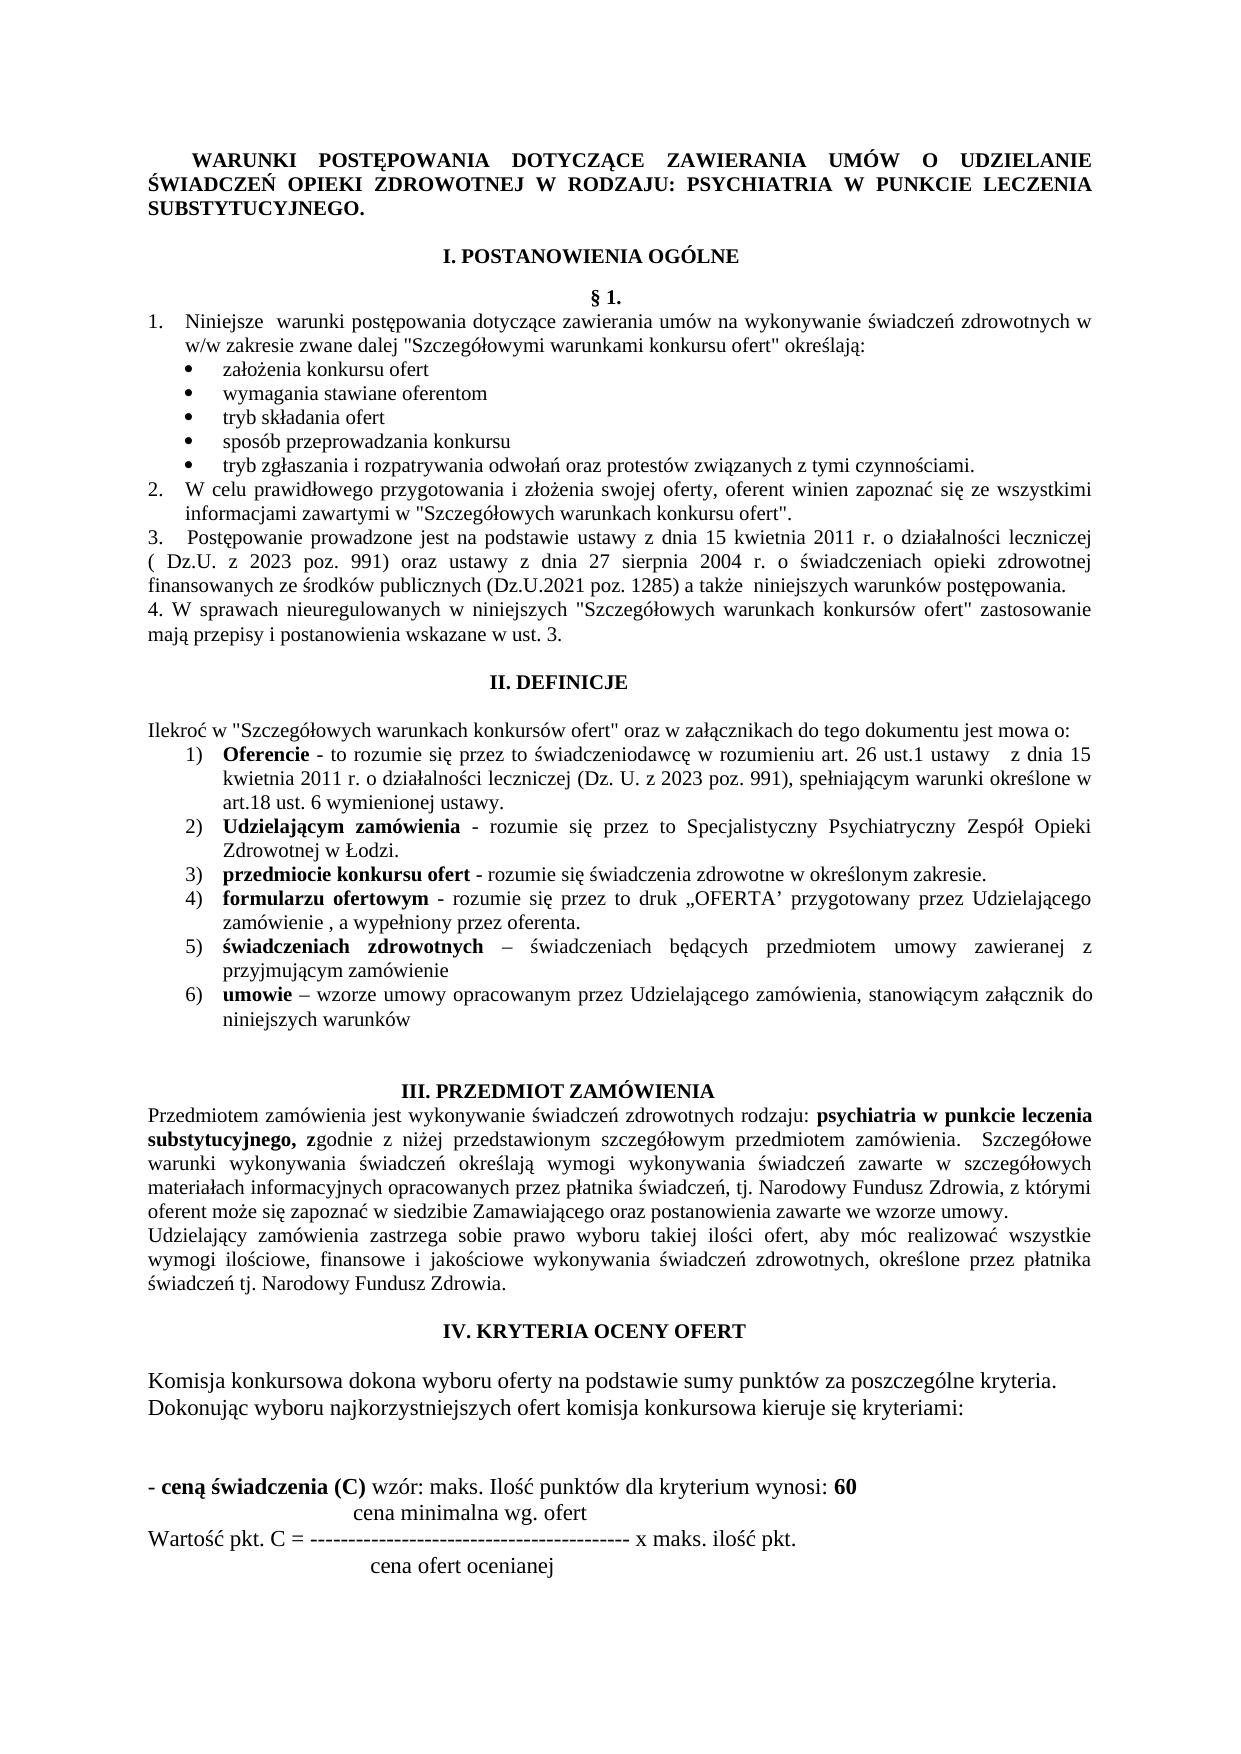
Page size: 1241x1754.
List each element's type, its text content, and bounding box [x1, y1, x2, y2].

text cena ofert ocenianej [148, 1552, 1093, 1578]
list założenia konkursu ofert [185, 357, 1093, 381]
text WARUNKI POSTĘPOWANIA DOTYCZĄCE ZAWIERANIA UMÓW O UDZIELANIE ŚWIADCZEŃ OPIEKI ZDROWOTNEJ W RODZAJU: PSYCHIATRIA W PUNKCIE LECZENIA SUBSTYTUCYJNEGO. [148, 148, 1093, 220]
text Dokonując wyboru najkorzystniejszych ofert komisja konkursowa kieruje się kryteriami: [148, 1394, 1093, 1420]
list sposób przeprowadzania konkursu [185, 429, 1093, 453]
text - ceną świadczenia (C) wzór: maks. Ilość punktów dla kryterium wynosi: 60 [148, 1473, 1093, 1499]
list Niniejsze warunki postępowania dotyczące zawierania umów na wykonywanie świadczeń zdrowotnych w w/w zakresie zwane dalej "Szczegółowymi warunkami konkursu ofert" określają: [148, 309, 1093, 357]
text Udzielający zamówienia zastrzega sobie prawo wyboru takiej ilości ofert, aby móc realizować wszystkie wymogi ilościowe, finansowe i jakościowe wykonywania świadczeń zdrowotnych, określone przez płatnika świadczeń tj. Narodowy Fundusz Zdrowia. [148, 1223, 1093, 1295]
text IV. KRYTERIA OCENY OFERT [297, 1319, 1093, 1343]
list wymagania stawiane oferentom [185, 381, 1093, 405]
text cena minimalna wg. ofert [148, 1499, 1093, 1526]
list formularzu ofertowym - rozumie się przez to druk „OFERTA’ przygotowany przez Udzielającego zamówienie , a wypełniony przez oferenta. [185, 886, 1093, 934]
text II. DEFINICJE [297, 669, 1093, 694]
text 4. W sprawach nieuregulowanych w niniejszych "Szczegółowych warunkach konkursów ofert" zastosowanie mają przepisy i postanowienia wskazane w ust. 3. [148, 597, 1093, 646]
list umowie – wzorze umowy opracowanym przez Udzielającego zamówienia, stanowiącym załącznik do niniejszych warunków [185, 982, 1093, 1031]
list Oferencie - to rozumie się przez to świadczeniodawcę w rozumieniu art. 26 ust.1 ustawy z dnia 15 kwietnia 2011 r. o działalności leczniczej (Dz. U. z 2023 poz. 991), spełniającym warunki określone w art.18 ust. 6 wymienionej ustawy. [185, 742, 1093, 814]
list Udzielającym zamówienia - rozumie się przez to Specjalistyczny Psychiatryczny Zespół Opieki Zdrowotnej w Łodzi. [185, 814, 1093, 862]
list tryb składania ofert [185, 405, 1093, 429]
text 3. Postępowanie prowadzone jest na podstawie ustawy z dnia 15 kwietnia 2011 r. o działalności leczniczej ( Dz.U. z 2023 poz. 991) oraz ustawy z dnia 27 sierpnia 2004 r. o świadczeniach opieki zdrowotnej finansowanych ze środków publicznych (Dz.U.2021 poz. 1285) a także niniejszych warunków postępowania. [148, 525, 1093, 597]
subtitle I. POSTANOWIENIA OGÓLNE [148, 244, 1093, 268]
list W celu prawidłowego przygotowania i złożenia swojej oferty, oferent winien zapoznać się ze wszystkimi informacjami zawartymi w "Szczegółowych warunkach konkursu ofert". [148, 477, 1093, 525]
text Ilekroć w "Szczegółowych warunkach konkursów ofert" oraz w załącznikach do tego dokumentu jest mowa o: [148, 718, 1093, 742]
text Komisja konkursowa dokona wyboru oferty na podstawie sumy punktów za poszczególne kryteria. [148, 1367, 1093, 1394]
text III. PRZEDMIOT ZAMÓWIENIA [297, 1079, 1093, 1103]
text Przedmiotem zamówienia jest wykonywanie świadczeń zdrowotnych rodzaju: psychiatria w punkcie leczenia substytucyjnego, zgodnie z niżej przedstawionym szczegółowym przedmiotem zamówienia. Szczegółowe warunki wykonywania świadczeń określają wymogi wykonywania świadczeń zawarte w szczegółowych materiałach informacyjnych opracowanych przez płatnika świadczeń, tj. Narodowy Fundusz Zdrowia, z którymi oferent może się zapoznać w siedzibie Zamawiającego oraz postanowienia zawarte we wzorze umowy. [148, 1103, 1093, 1223]
list świadczeniach zdrowotnych – świadczeniach będących przedmiotem umowy zawieranej z przyjmującym zamówienie [185, 934, 1093, 982]
text Wartość pkt. C = ------------------------------------------ x maks. ilość pkt. [148, 1526, 1093, 1552]
text § 1. [148, 284, 1093, 309]
list tryb zgłaszania i rozpatrywania odwołań oraz protestów związanych z tymi czynnościami. [185, 453, 1093, 477]
list przedmiocie konkursu ofert - rozumie się świadczenia zdrowotne w określonym zakresie. [185, 862, 1093, 886]
